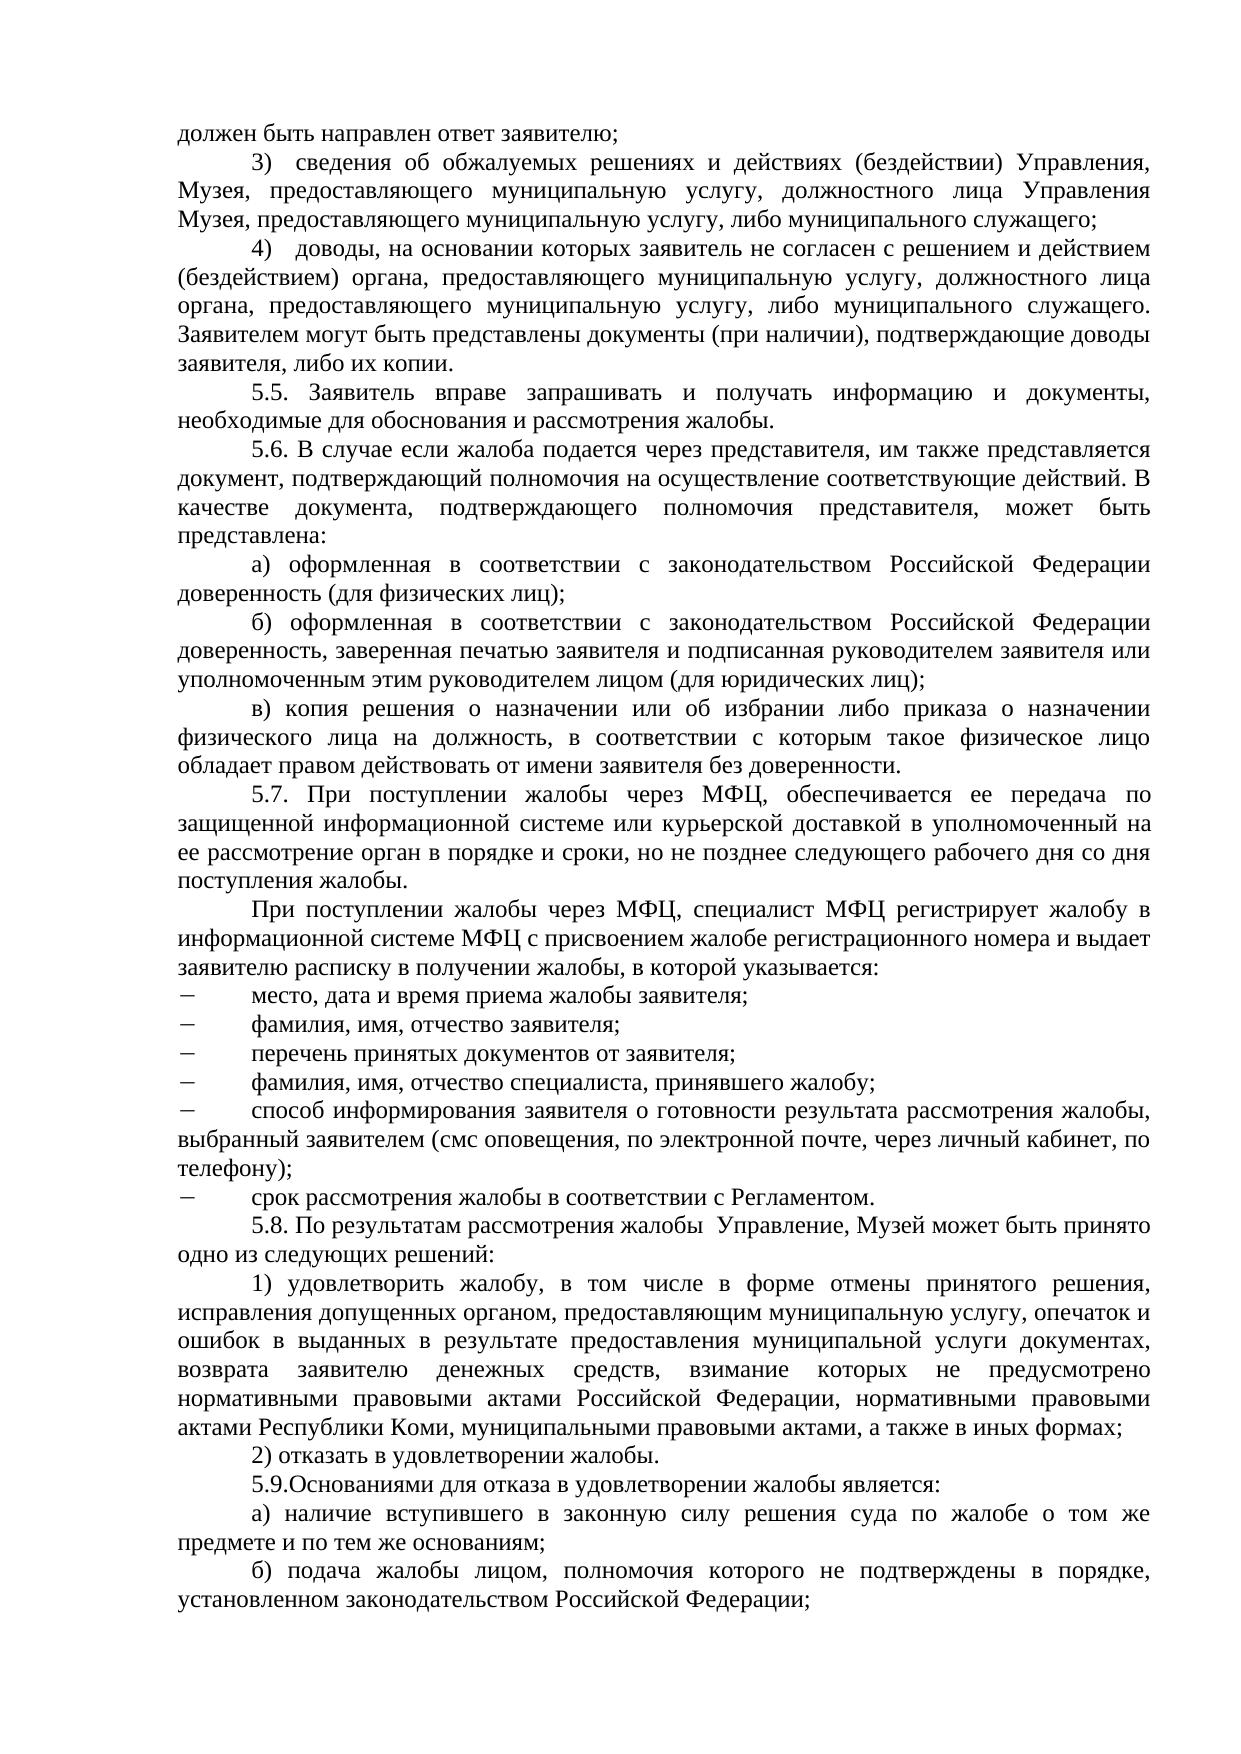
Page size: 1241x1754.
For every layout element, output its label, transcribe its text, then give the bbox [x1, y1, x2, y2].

list срок рассмотрения жалобы в соответствии с Регламентом. [177, 1182, 1152, 1211]
text а) оформленная в соответствии с законодательством Российской Федерации доверенность (для физических лиц); [177, 549, 1152, 607]
text 1) удовлетворить жалобу, в том числе в форме отмены принятого решения, исправления допущенных органом, предоставляющим муниципальную услугу, опечаток и ошибок в выданных в результате предоставления муниципальной услуги документах, возврата заявителю денежных средств, взимание которых не предусмотрено нормативными правовыми актами Российской Федерации, нормативными правовыми актами Республики Коми, муниципальными правовыми актами, а также в иных формах; [177, 1268, 1152, 1441]
text 5.8. По результатам рассмотрения жалобы Управление, Музей может быть принято одно из следующих решений: [177, 1211, 1152, 1268]
text 2) отказать в удовлетворении жалобы. [177, 1441, 1152, 1469]
text в) копия решения о назначении или об избрании либо приказа о назначении физического лица на должность, в соответствии с которым такое физическое лицо обладает правом действовать от имени заявителя без доверенности. [177, 693, 1152, 779]
text а) наличие вступившего в законную силу решения суда по жалобе о том же предмете и по тем же основаниям; [177, 1498, 1152, 1556]
list место, дата и время приема жалобы заявителя; [177, 981, 1152, 1009]
text б) подача жалобы лицом, полномочия которого не подтверждены в порядке, установленном законодательством Российской Федерации; [177, 1556, 1152, 1613]
text 5.6. В случае если жалоба подается через представителя, им также представляется документ, подтверждающий полномочия на осуществление соответствующие действий. В качестве документа, подтверждающего полномочия представителя, может быть представлена: [177, 434, 1152, 549]
list сведения об обжалуемых решениях и действиях (бездействии) Управления, Музея, предоставляющего муниципальную услугу, должностного лица Управления Музея, предоставляющего муниципальную услугу, либо муниципального служащего; [177, 147, 1152, 233]
list доводы, на основании которых заявитель не согласен с решением и действием (бездействием) органа, предоставляющего муниципальную услугу, должностного лица органа, предоставляющего муниципальную услугу, либо муниципального служащего. Заявителем могут быть представлены документы (при наличии), подтверждающие доводы заявителя, либо их копии. [177, 233, 1152, 377]
list фамилия, имя, отчество специалиста, принявшего жалобу; [177, 1067, 1152, 1096]
list способ информирования заявителя о готовности результата рассмотрения жалобы, выбранный заявителем (смс оповещения, по электронной почте, через личный кабинет, по телефону); [177, 1096, 1152, 1182]
text 5.9.Основаниями для отказа в удовлетворении жалобы является: [177, 1469, 1152, 1498]
text При поступлении жалобы через МФЦ, специалист МФЦ регистрирует жалобу в информационной системе МФЦ с присвоением жалобе регистрационного номера и выдает заявителю расписку в получении жалобы, в которой указывается: [177, 894, 1152, 981]
text б) оформленная в соответствии с законодательством Российской Федерации доверенность, заверенная печатью заявителя и подписанная руководителем заявителя или уполномоченным этим руководителем лицом (для юридических лиц); [177, 607, 1152, 693]
text 5.7. При поступлении жалобы через МФЦ, обеспечивается ее передача по защищенной информационной системе или курьерской доставкой в уполномоченный на ее рассмотрение орган в порядке и сроки, но не позднее следующего рабочего дня со дня поступления жалобы. [177, 779, 1152, 894]
list фамилия, имя, отчество заявителя; [177, 1009, 1152, 1038]
text 5.5. Заявитель вправе запрашивать и получать информацию и документы, необходимые для обоснования и рассмотрения жалобы. [177, 377, 1152, 434]
list перечень принятых документов от заявителя; [177, 1038, 1152, 1067]
